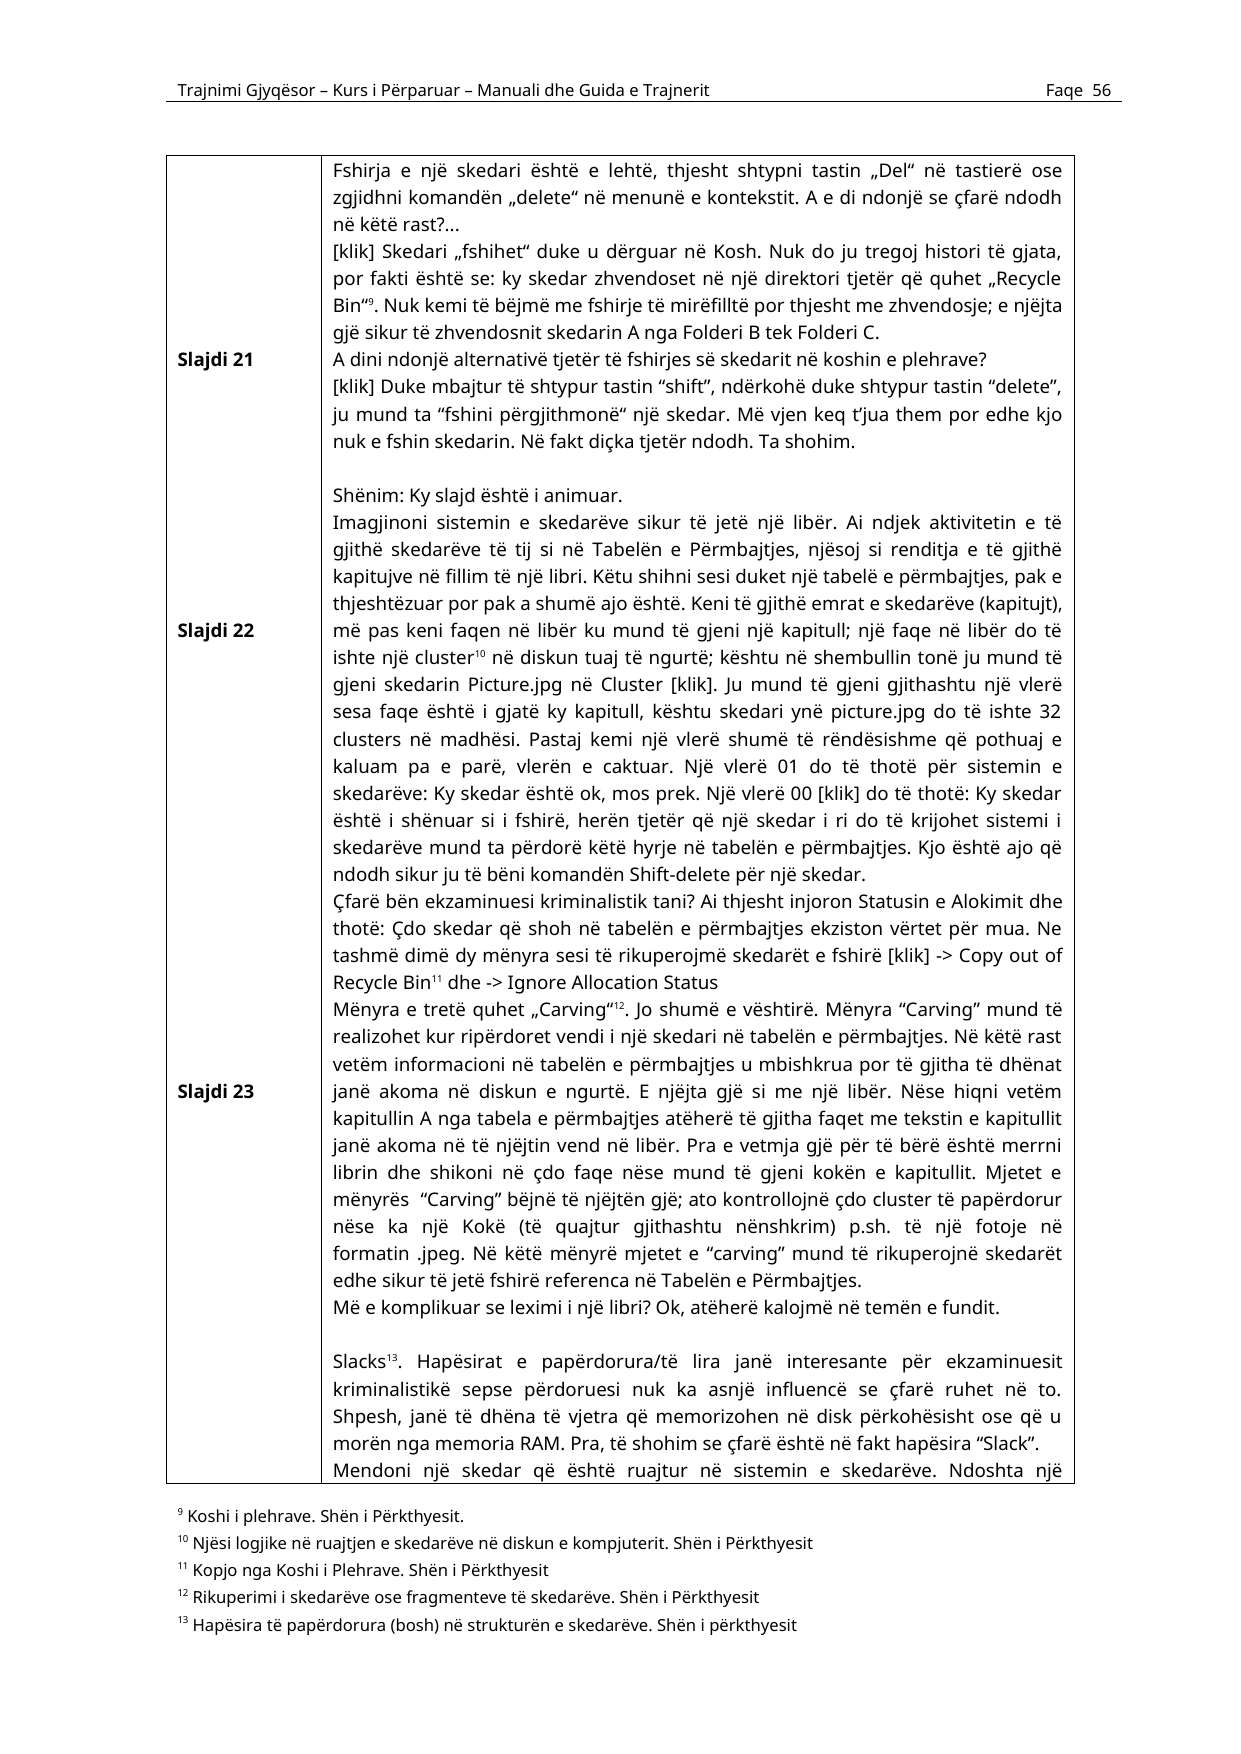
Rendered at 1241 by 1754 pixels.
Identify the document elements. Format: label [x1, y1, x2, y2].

table_cell [167, 156, 321, 1483]
table_cell [322, 156, 1074, 1483]
